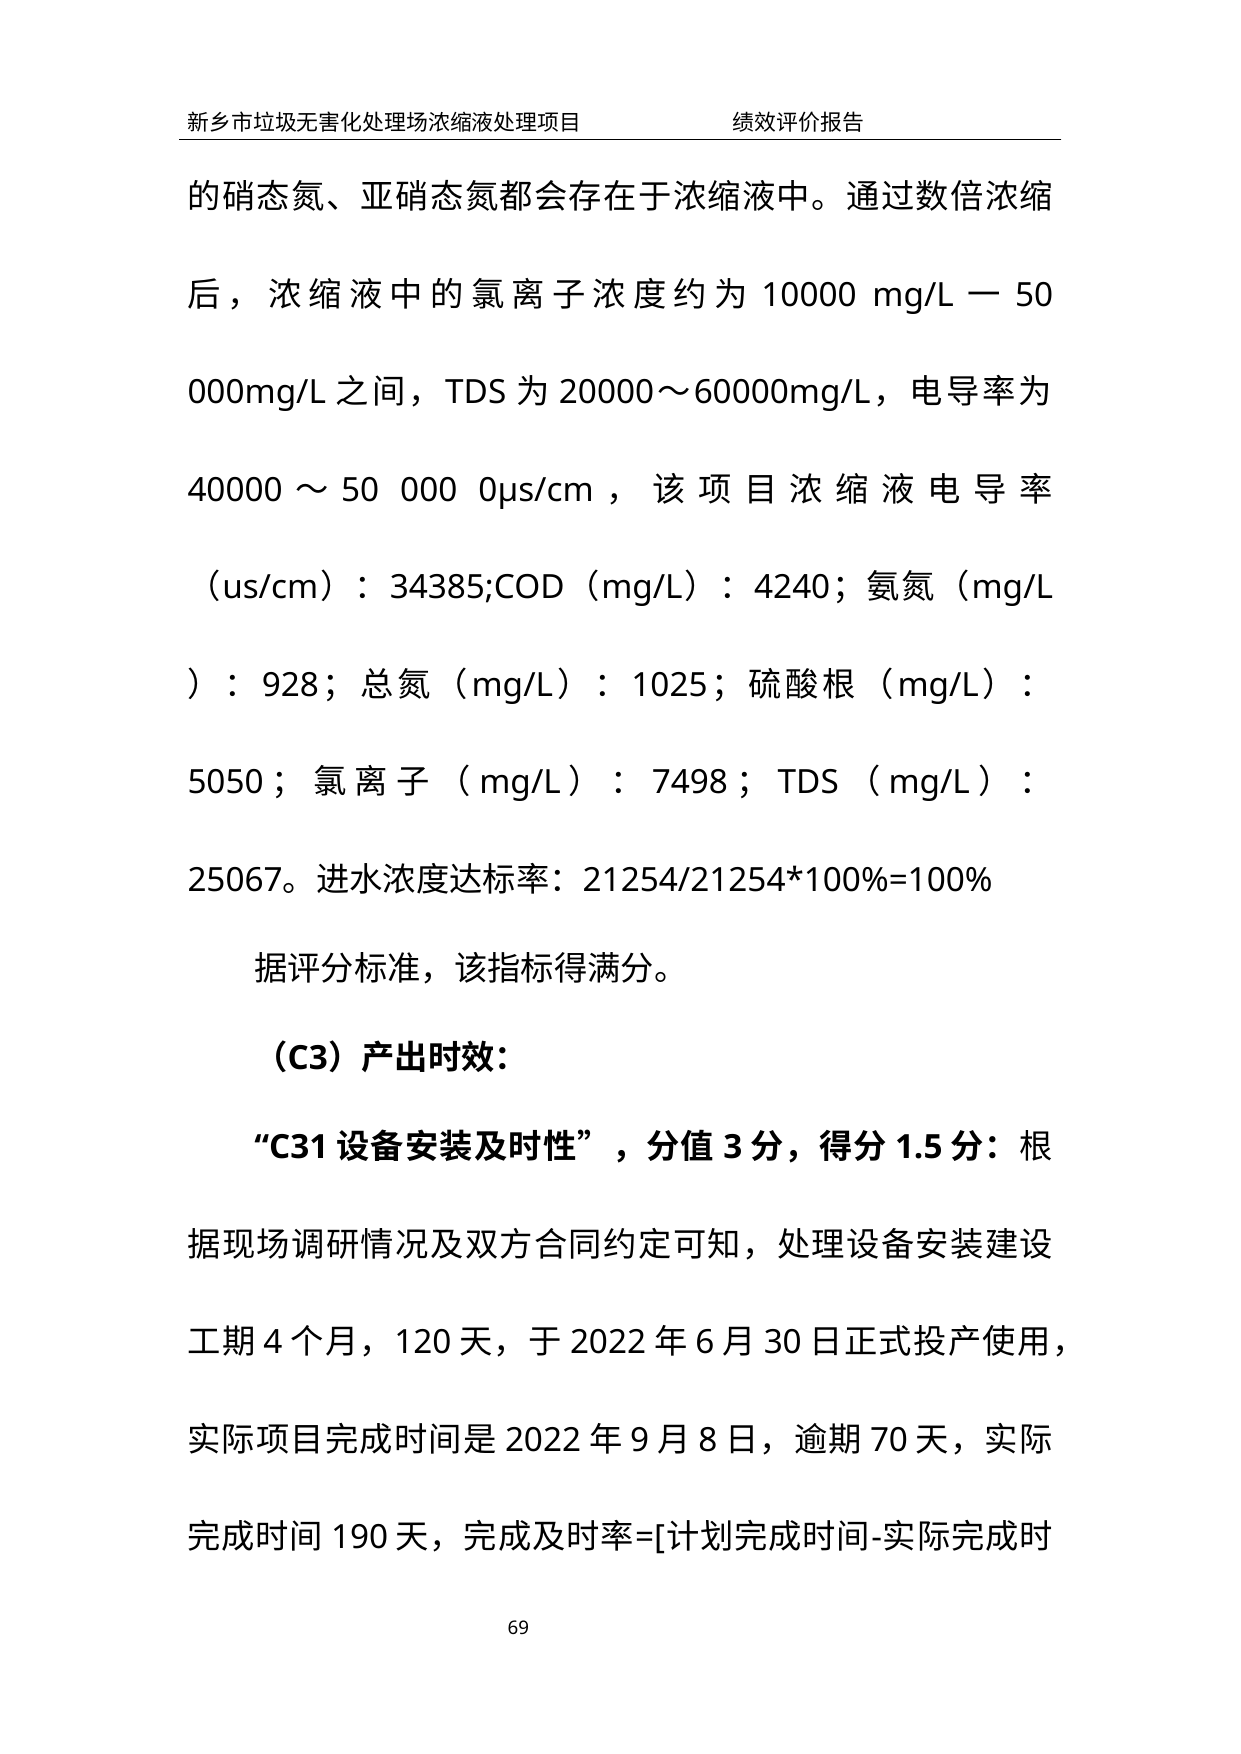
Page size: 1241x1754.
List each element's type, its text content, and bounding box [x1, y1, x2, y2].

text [187, 1112, 1053, 1567]
text 据评分标准，该指标得满分。 [187, 934, 1053, 999]
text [187, 162, 1053, 909]
text （C3）产出时效： [187, 1023, 1053, 1088]
